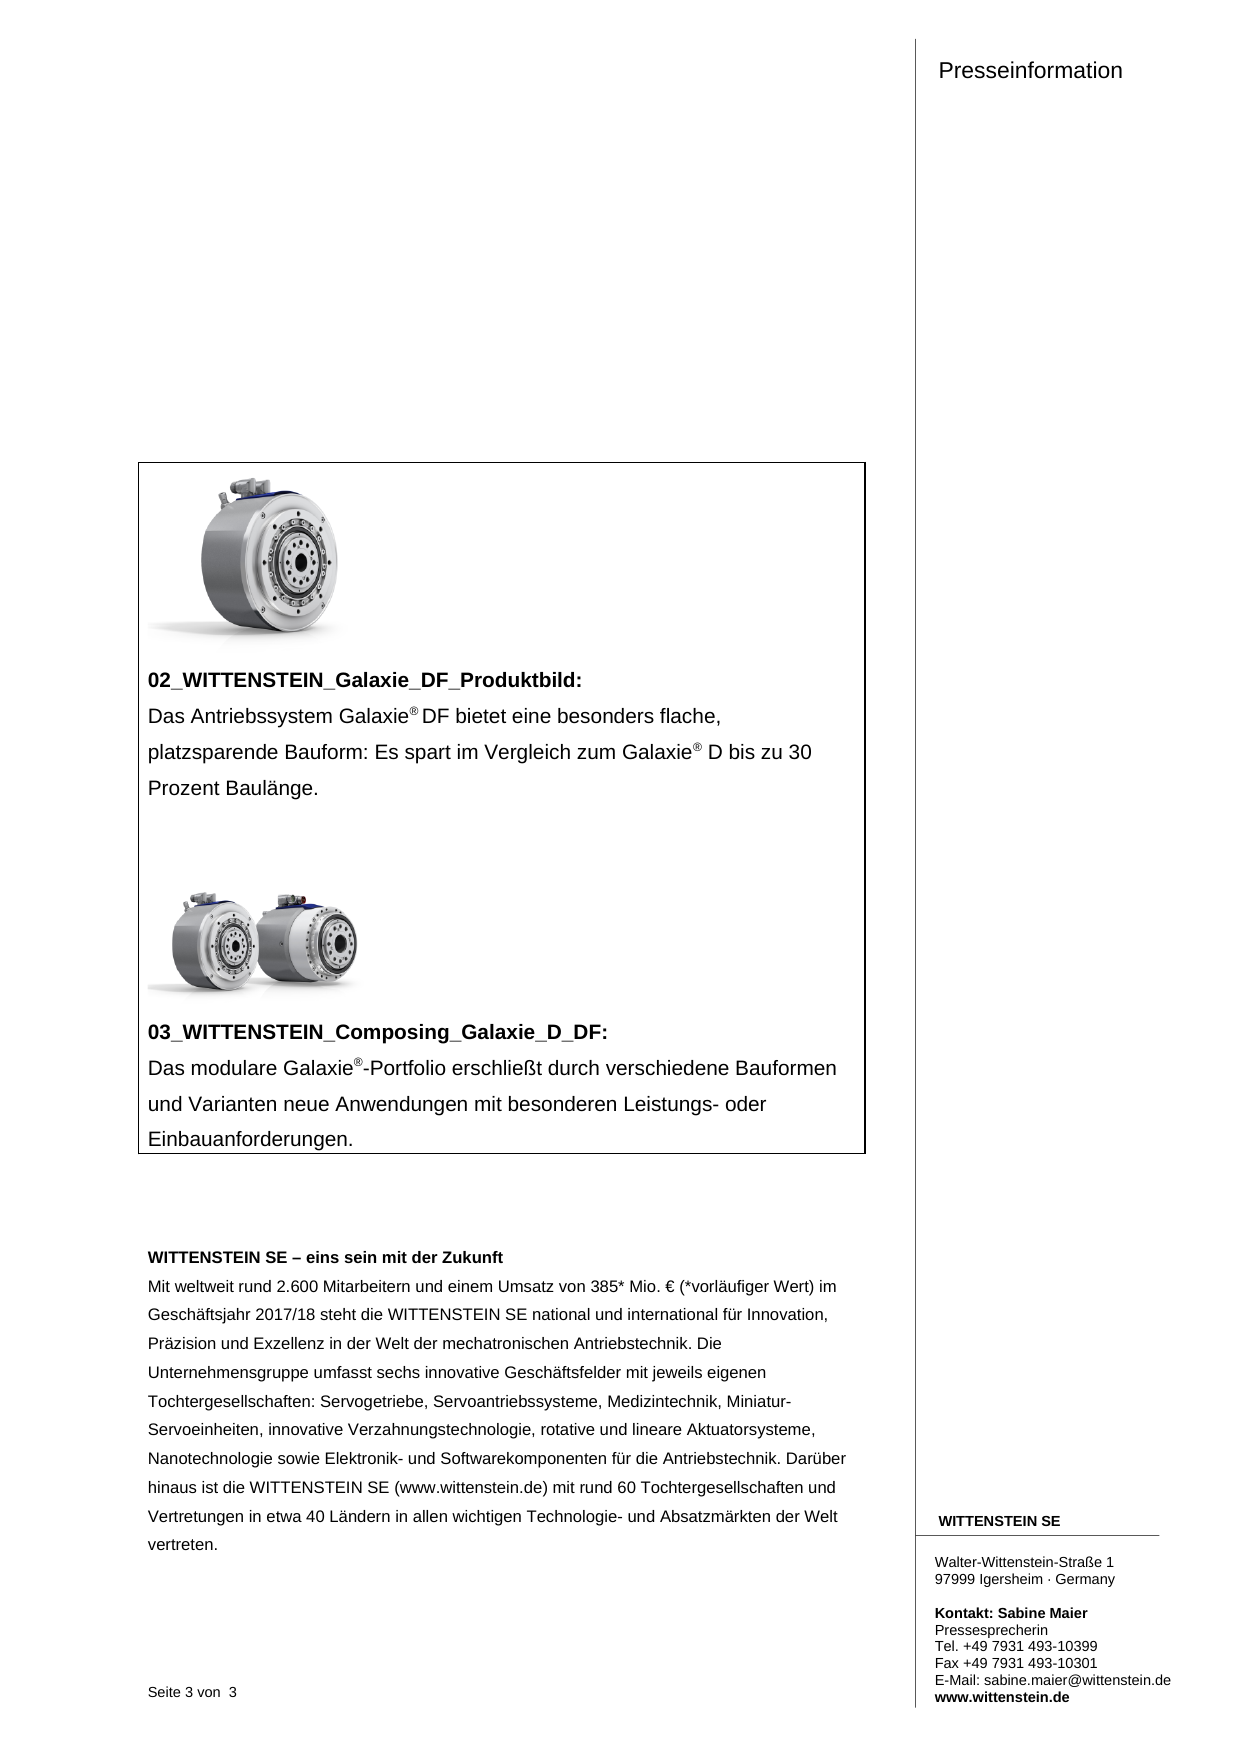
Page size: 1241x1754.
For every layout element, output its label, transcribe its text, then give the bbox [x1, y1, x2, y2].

text 03_WITTENSTEIN_Composing_Galaxie_D_DF: [139, 1016, 864, 1043]
text WITTENSTEIN SE – eins sein mit der Zukunft [148, 1248, 856, 1267]
text 02_WITTENSTEIN_Galaxie_DF_Produktbild: [139, 665, 864, 692]
picture [147, 847, 374, 1007]
picture [147, 465, 384, 655]
text Das Antriebssystem Galaxie® DF bietet eine besonders flache, platzsparende Bauform: Es spart im Vergleich zum Galaxie® D bis zu 30 Prozent Baulänge. [139, 701, 864, 800]
text Mit weltweit rund 2.600 Mitarbeitern und einem Umsatz von 385* Mio. € (*vorläufiger Wert) im Geschäftsjahr 2017/18 steht die WITTENSTEIN SE national und international für Innovation, Präzision und Exzellenz in der Welt der mechatronischen Antriebstechnik. Die Unternehmensgruppe umfasst sechs innovative Geschäftsfelder mit jeweils eigenen Tochtergesellschaften: Servogetriebe, Servoantriebssysteme, Medizintechnik, Miniatur-Servoeinheiten, innovative Verzahnungstechnologie, rotative und lineare Aktuatorsysteme, Nanotechnologie sowie Elektronik- und Softwarekomponenten für die Antriebstechnik. Darüber hinaus ist die WITTENSTEIN SE (www.wittenstein.de) mit rund 60 Tochtergesellschaften und Vertretungen in etwa 40 Ländern in allen wichtigen Technologie- und Absatzmärkten der Welt vertreten. [148, 1276, 856, 1554]
text Das modulare Galaxie®-Portfolio erschließt durch verschiedene Bauformen und Varianten neue Anwendungen mit besonderen Leistungs- oder Einbauanforderungen. [139, 1052, 864, 1153]
